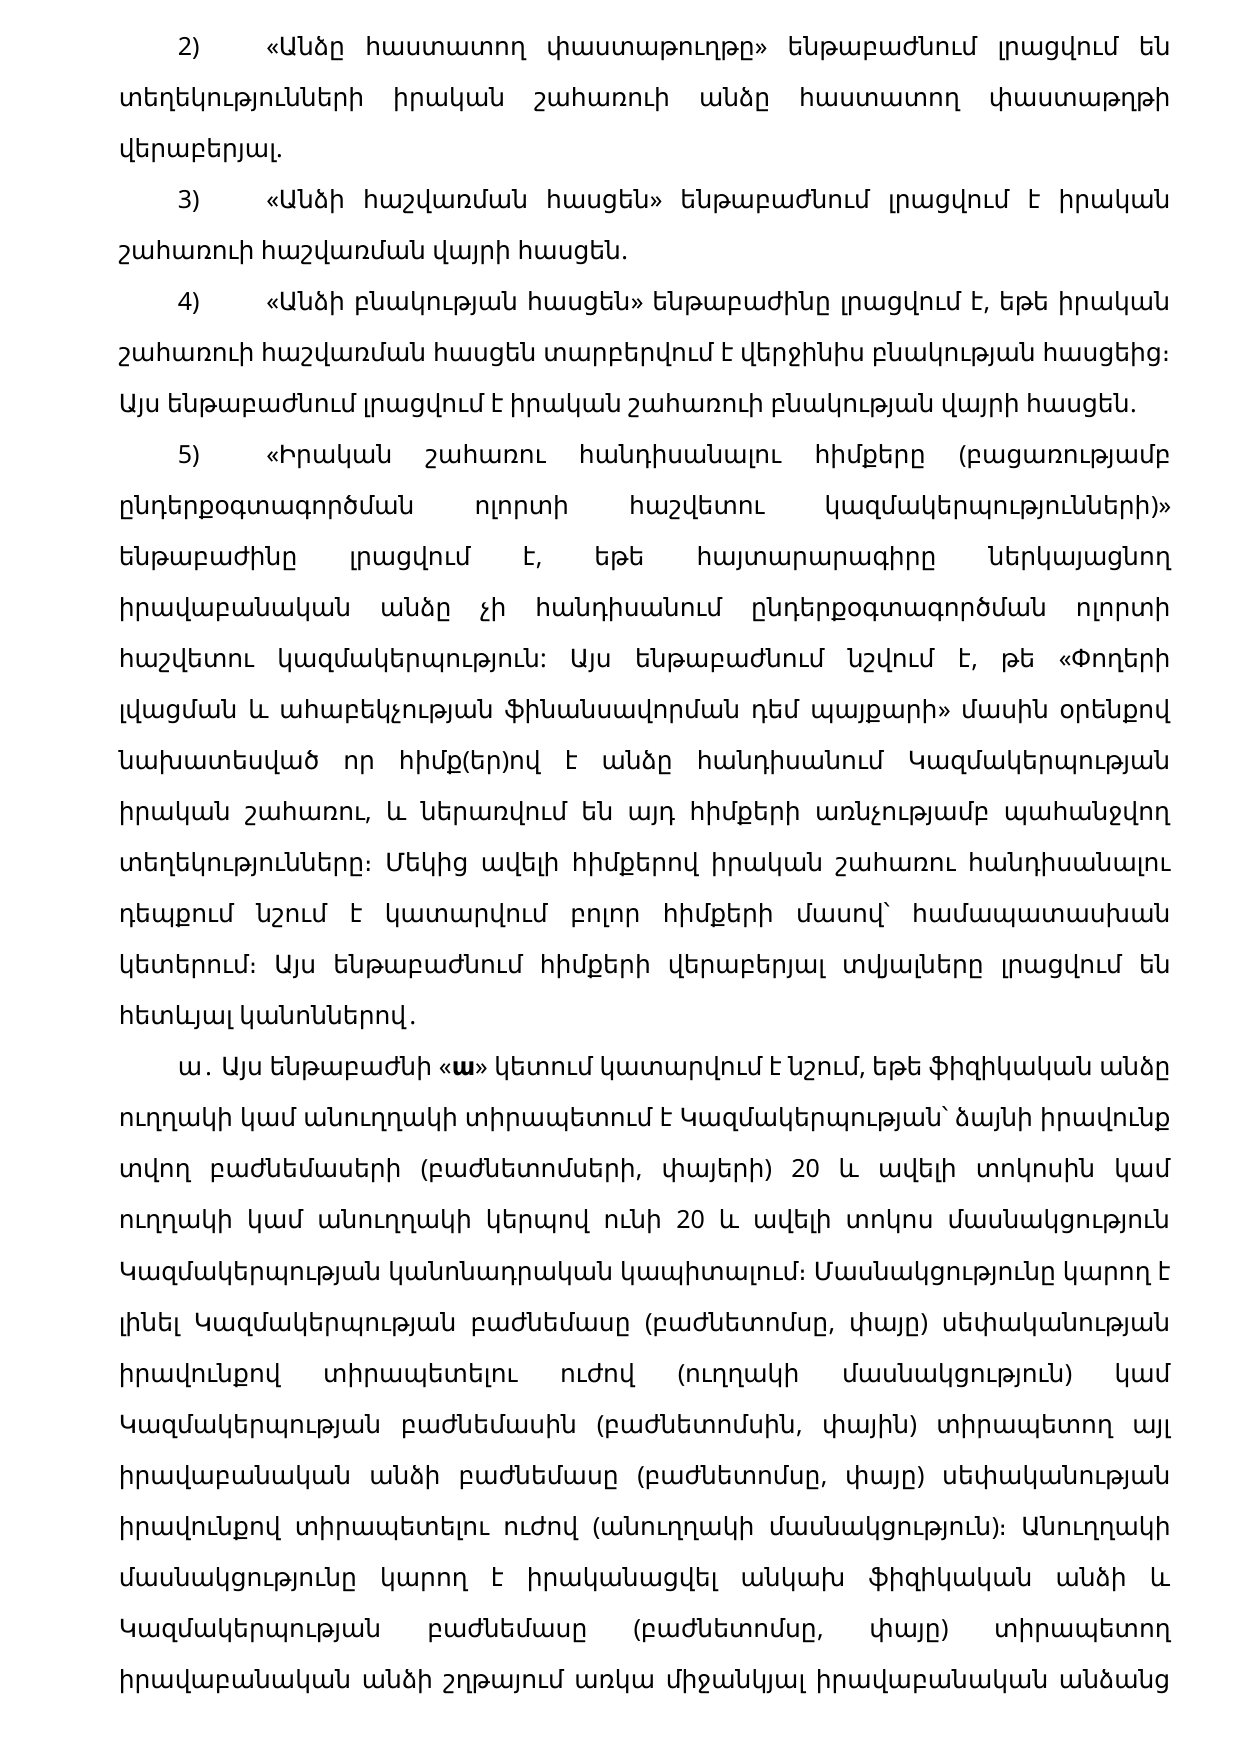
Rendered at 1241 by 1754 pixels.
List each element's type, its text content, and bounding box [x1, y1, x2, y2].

list «Անձի բնակության հասցեն» ենթաբաժինը լրացվում է, եթե իրական շահառուի հաշվառման հասցեն տարբերվում է վերջինիս բնակության հասցեից։ Այս ենթաբաժնում լրացվում է իրական շահառուի բնակության վայրի հասցեն. [118, 283, 1171, 419]
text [118, 1049, 1171, 1696]
list «Անձի հաշվառման հասցեն» ենթաբաժնում լրացվում է իրական շահառուի հաշվառման վայրի հասցեն. [118, 181, 1171, 266]
list «Իրական շահառու հանդիսանալու հիմքերը (բացառությամբ ընդերքօգտագործման ոլորտի հաշվետու կազմակերպությունների)» ենթաբաժինը լրացվում է, եթե հայտարարագիրը ներկայացնող իրավաբանական անձը չի հանդիսանում ընդերքօգտագործման ոլորտի հաշվետու կազմակերպություն: Այս ենթաբաժնում նշվում է, թե «Փողերի լվացման և ահաբեկչության ֆինանսավորման դեմ պայքարի» մասին օրենքով նախատեսված որ հիմք(եր)ով է անձը հանդիսանում Կազմակերպության իրական շահառու, և ներառվում են այդ հիմքերի առնչությամբ պահանջվող տեղեկությունները։ Մեկից ավելի հիմքերով իրական շահառու հանդիսանալու դեպքում նշում է կատարվում բոլոր հիմքերի մասով՝ համապատասխան կետերում։ Այս ենթաբաժնում հիմքերի վերաբերյալ տվյալները լրացվում են հետևյալ կանոններով․ [118, 436, 1171, 1032]
list «Անձը հաստատող փաստաթուղթը» ենթաբաժնում լրացվում են տեղեկությունների իրական շահառուի անձը հաստատող փաստաթղթի վերաբերյալ. [118, 28, 1171, 164]
